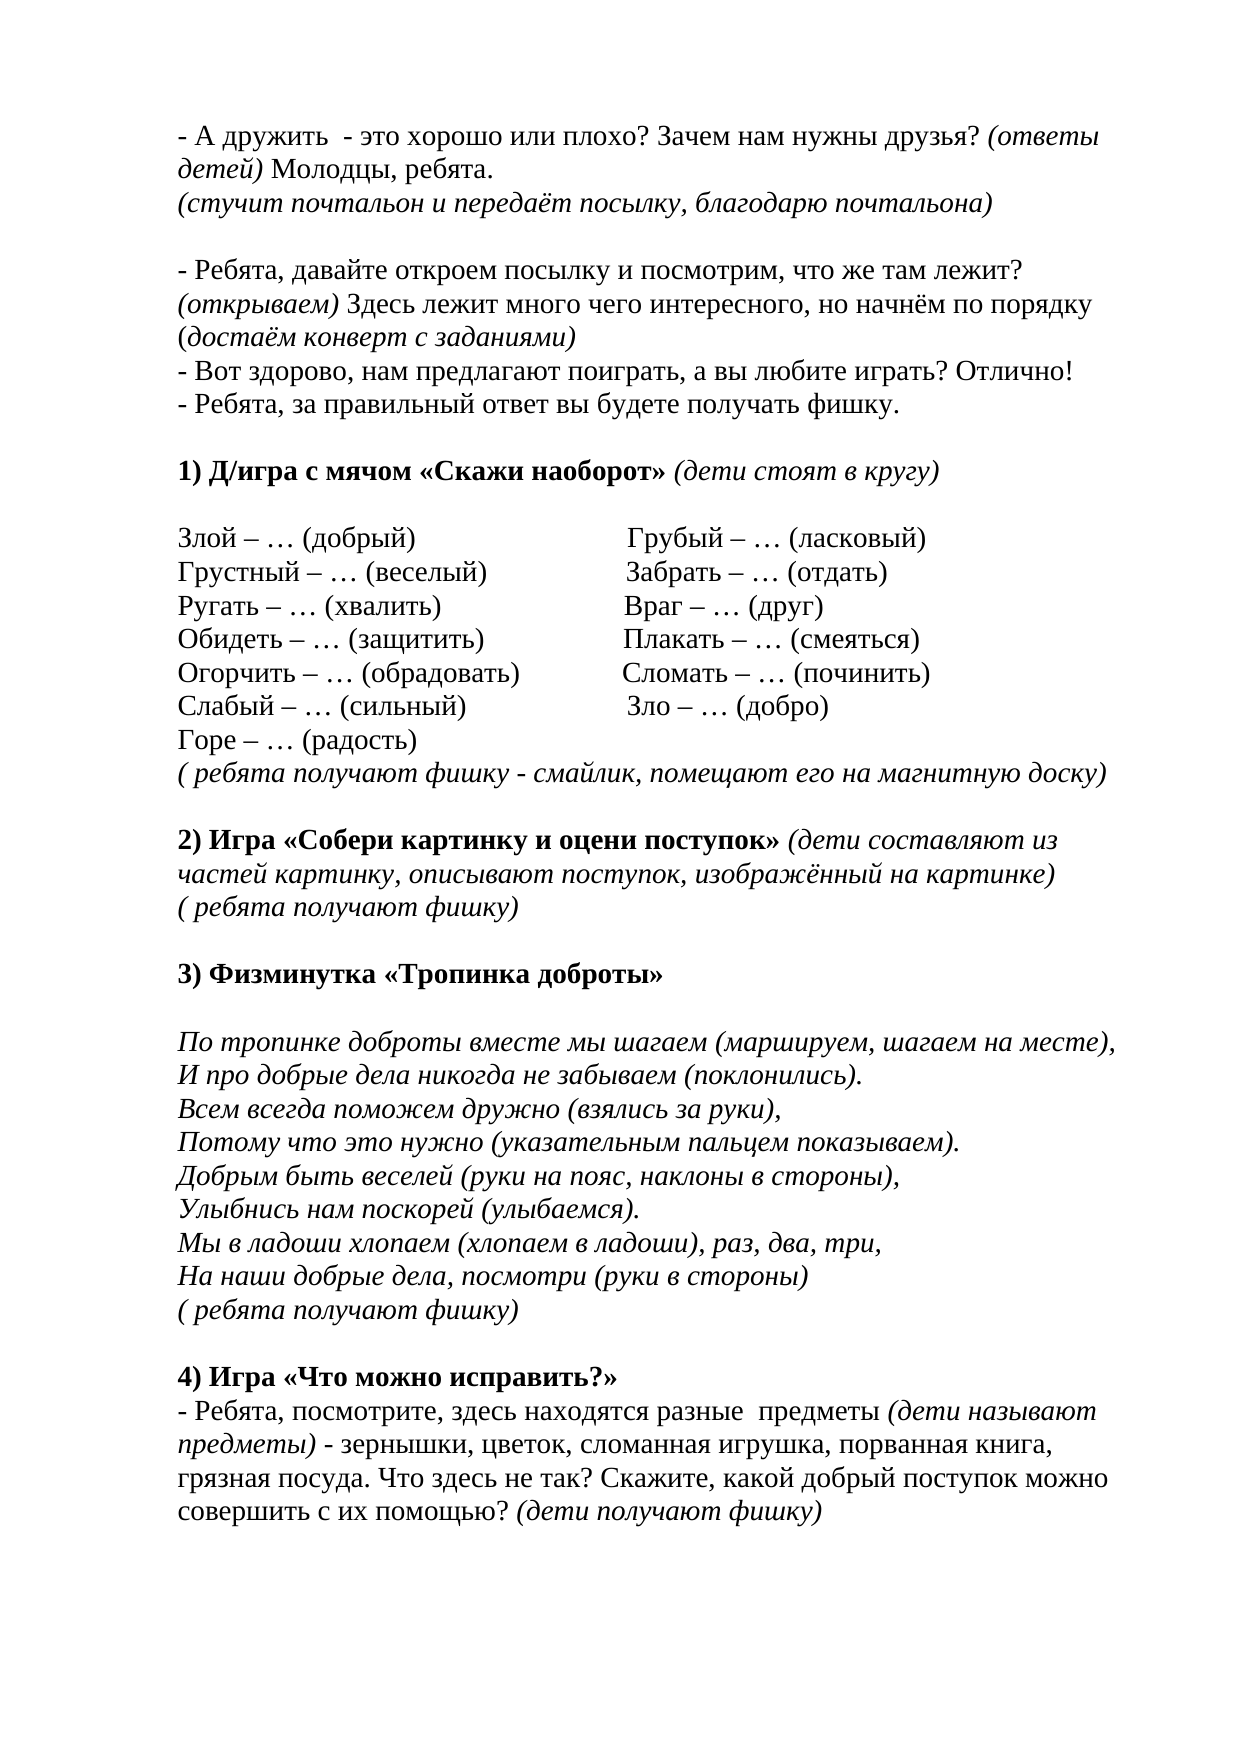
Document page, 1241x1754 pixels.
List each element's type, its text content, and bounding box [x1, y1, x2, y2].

text 2) Игра «Собери картинку и оцени поступок» (дети составляют из частей картинку, описывают поступок, изображённый на картинке) [177, 822, 1152, 889]
text На наши добрые дела, посмотри (руки в стороны) [177, 1258, 1152, 1292]
text Огорчить – … (обрадовать) Сломать – … (починить) [177, 655, 1152, 688]
text Всем всегда поможем дружно (взялись за руки), [177, 1091, 1152, 1124]
text - Вот здорово, нам предлагают поиграть, а вы любите играть? Отлично! [177, 353, 1152, 386]
text Злой – … (добрый) Грубый – … (ласковый) [177, 521, 1152, 554]
text ( ребята получают фишку - смайлик, помещают его на магнитную доску) [177, 755, 1152, 789]
text Мы в ладоши хлопаем (хлопаем в ладоши), раз, два, три, [177, 1225, 1152, 1258]
text По тропинке доброты вместе мы шагаем (маршируем, шагаем на месте), [177, 1024, 1152, 1057]
text Грустный – … (веселый) Забрать – … (отдать) [177, 554, 1152, 588]
text - А дружить - это хорошо или плохо? Зачем нам нужны друзья? (ответы детей) Молодцы, ребята. [177, 118, 1152, 185]
text (стучит почтальон и передаёт посылку, благодарю почтальона) [177, 185, 1152, 219]
text 3) Физминутка «Тропинка доброты» [177, 957, 1152, 990]
text И про добрые дела никогда не забываем (поклонились). [177, 1057, 1152, 1091]
text Улыбнись нам поскорей (улыбаемся). [177, 1191, 1152, 1225]
text 4) Игра «Что можно исправить?» [177, 1359, 1152, 1393]
text ( ребята получают фишку) [177, 1292, 1152, 1326]
text - Ребята, посмотрите, здесь находятся разные предметы (дети называют предметы) - зернышки, цветок, сломанная игрушка, порванная книга, грязная посуда. Что здесь не так? Скажите, какой добрый поступок можно совершить с их помощью? (дети получают фишку) [177, 1393, 1152, 1527]
text - Ребята, давайте откроем посылку и посмотрим, что же там лежит? (открываем) Здесь лежит много чего интересного, но начнём по порядку (достаём конверт с заданиями) [177, 252, 1152, 353]
text Горе – … (радость) [177, 722, 1152, 755]
text ( ребята получают фишку) [177, 889, 1152, 923]
text Обидеть – … (защитить) Плакать – … (смеяться) [177, 621, 1152, 655]
text Добрым быть веселей (руки на пояс, наклоны в стороны), [177, 1158, 1152, 1191]
text 1) Д/игра с мячом «Скажи наоборот» (дети стоят в кругу) [177, 453, 1152, 487]
text - Ребята, за правильный ответ вы будете получать фишку. [177, 386, 1152, 420]
text Слабый – … (сильный) Зло – … (добро) [177, 688, 1152, 722]
text Ругать – … (хвалить) Враг – … (друг) [177, 588, 1152, 621]
text Потому что это нужно (указательным пальцем показываем). [177, 1124, 1152, 1158]
